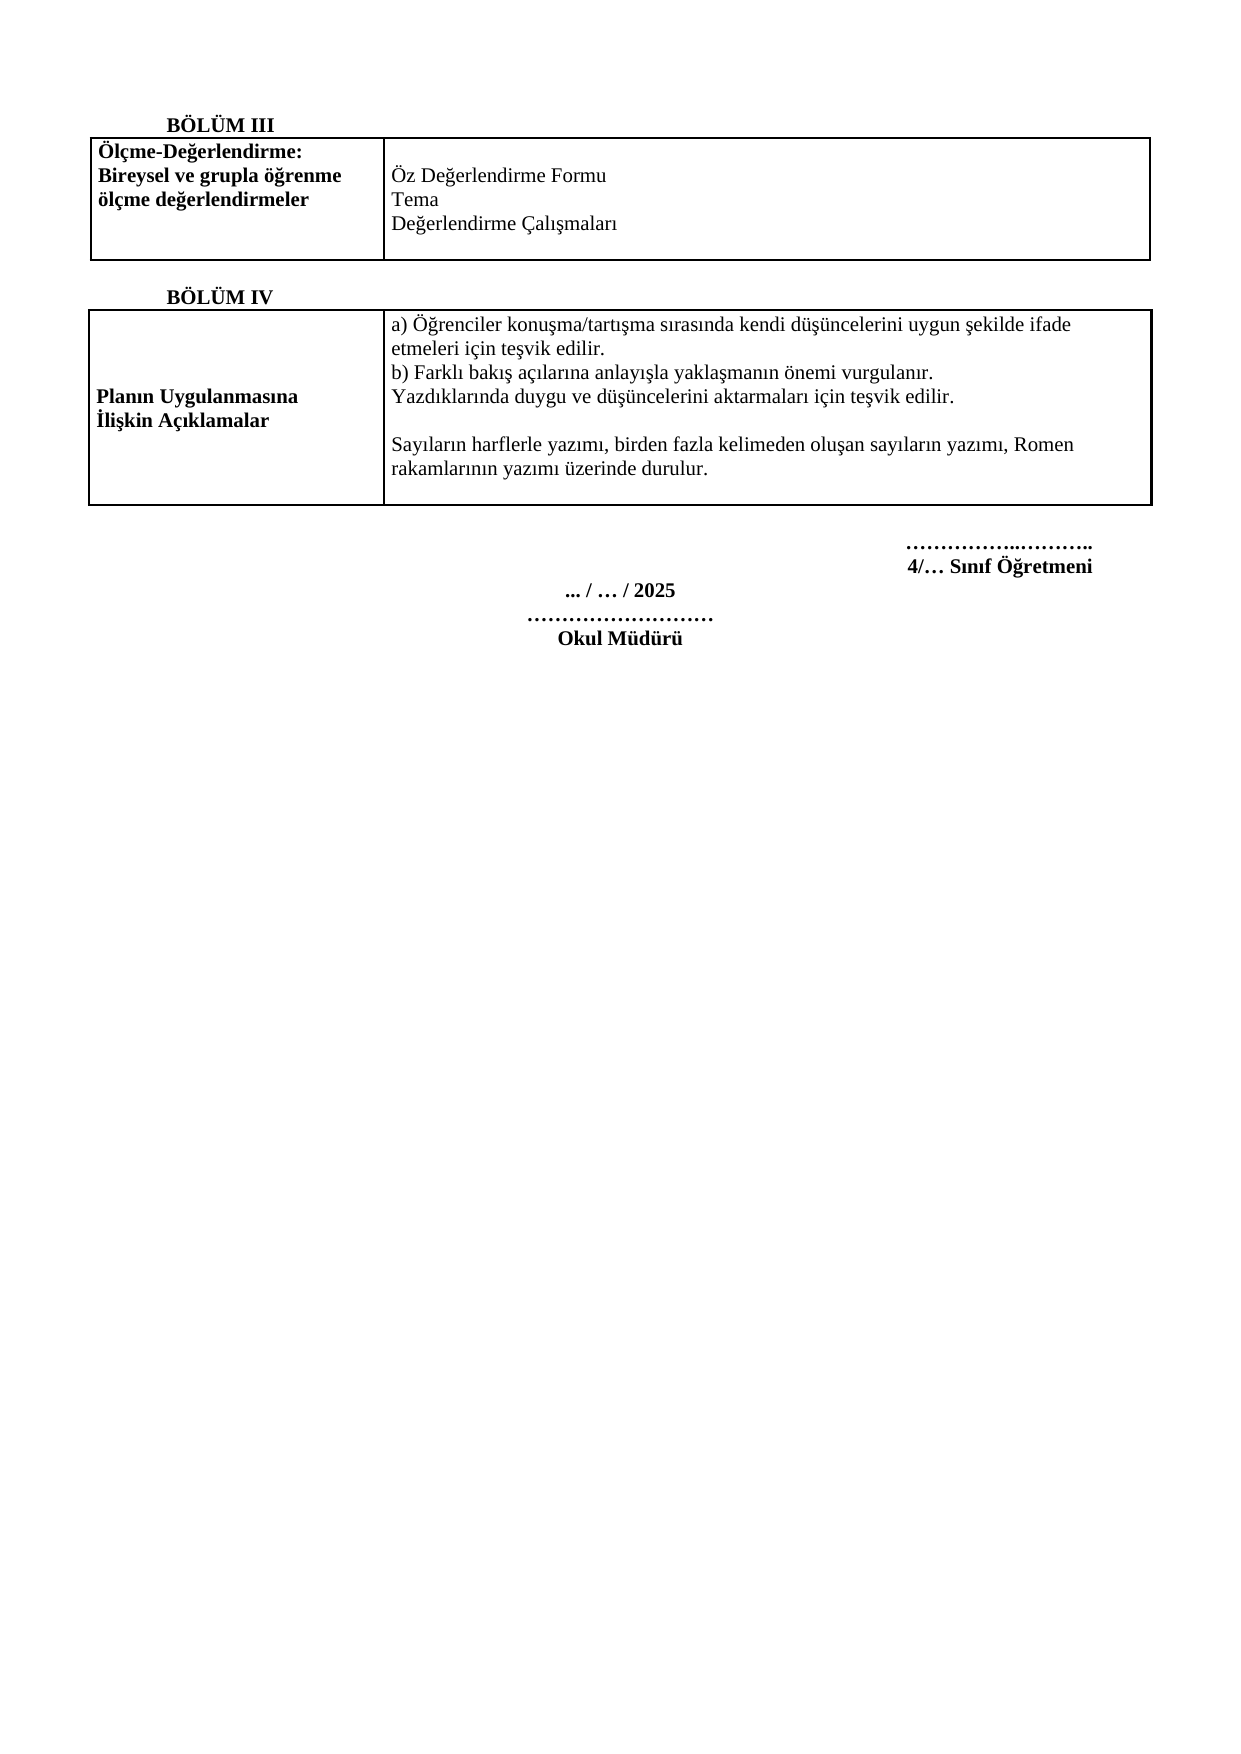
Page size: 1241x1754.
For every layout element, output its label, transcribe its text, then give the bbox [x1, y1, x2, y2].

text ……………..……….. [148, 530, 1092, 554]
table_header Ölçme-Değerlendirme: Bireysel ve grupla öğrenme ölçme değerlendirmeler [92, 139, 383, 259]
table_header Öz Değerlendirme Formu Tema Değerlendirme Çalışmaları [385, 139, 1149, 259]
table_header Planın Uygulanmasına İlişkin Açıklamalar [90, 311, 383, 504]
text Okul Müdürü [148, 626, 1092, 650]
subtitle BÖLÜM IV [148, 285, 1092, 309]
text 4/… Sınıf Öğretmeni [148, 554, 1092, 578]
text ……………………… [148, 602, 1092, 626]
table_header a) Öğrenciler konuşma/tartışma sırasında kendi düşüncelerini uygun şekilde ifade etmeleri için teşvik edilir. b) Farklı bakış açılarına anlayışla yaklaşmanın önemi vurgulanır. Yazdıklarında duygu ve düşüncelerini aktarmaları için teşvik edilir. Sayıların harflerle yazımı, birden fazla kelimeden oluşan sayıların yazımı, Romen rakamlarının yazımı üzerinde durulur. [385, 311, 1150, 504]
text ... / … / 2025 [148, 578, 1092, 602]
subtitle BÖLÜM III [148, 113, 1092, 137]
